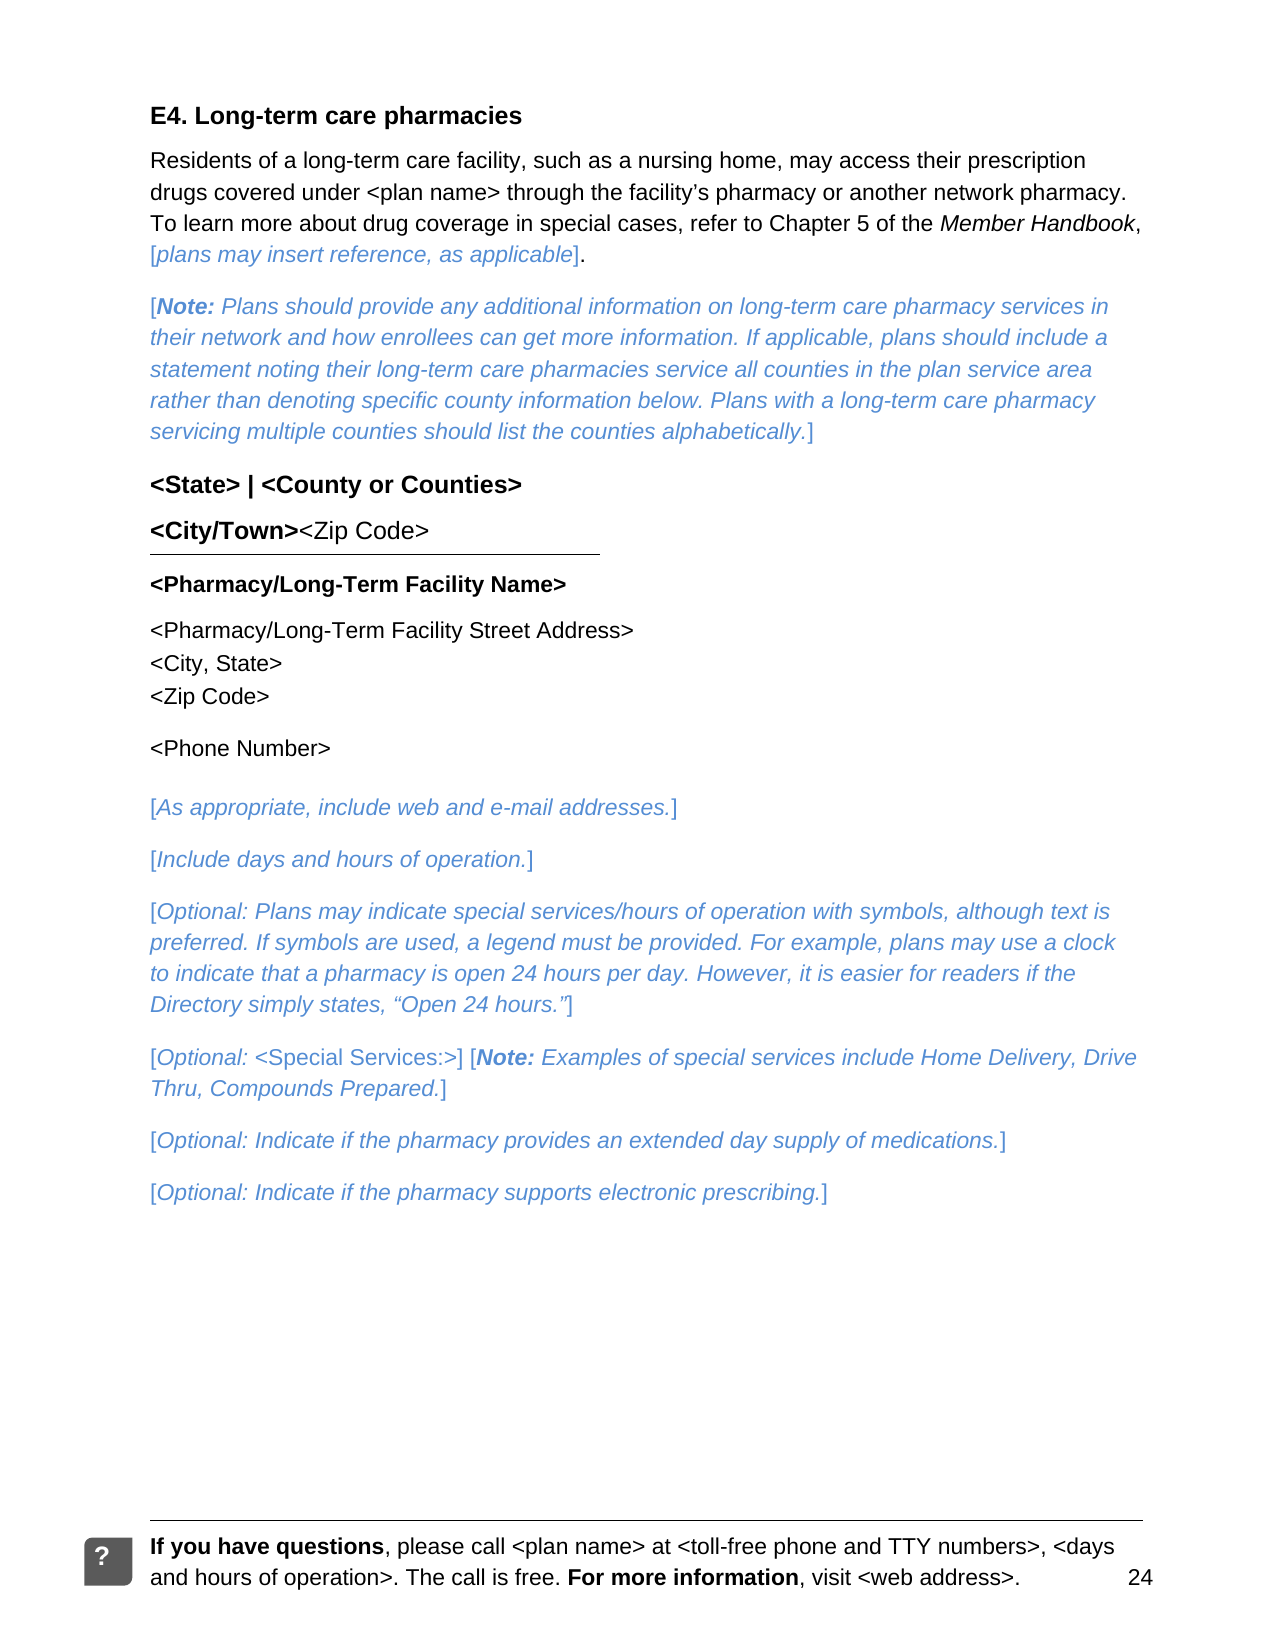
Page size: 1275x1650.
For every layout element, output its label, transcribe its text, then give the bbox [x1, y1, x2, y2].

text [Optional: Plans may indicate special services/hours of operation with symbols, although text is preferred. If symbols are used, a legend must be provided. For example, plans may use a clock to indicate that a pharmacy is open 24 hours per day. However, it is easier for readers if the Directory simply states, “Open 24 hours.”] [150, 894, 1143, 1019]
text [As appropriate, include web and e-mail addresses.] [150, 790, 1143, 821]
text <City/Town><Zip Code> [150, 512, 600, 554]
subtitle E4. Long-term care pharmacies [150, 98, 1068, 131]
text [Note: Plans should provide any additional information on long-term care pharmacy services in their network and how enrollees can get more information. If applicable, plans should include a statement noting their long-term care pharmacies service all counties in the plan service area rather than denoting specific county information below. Plans with a long-term care pharmacy servicing multiple counties should list the counties alphabetically.] [150, 289, 1143, 446]
text <Pharmacy/Long-Term Facility Name> [150, 568, 1143, 599]
text [Include days and hours of operation.] [150, 842, 1143, 873]
text [Optional: Indicate if the pharmacy supports electronic prescribing.] [150, 1175, 1143, 1207]
text <Pharmacy/Long-Term Facility Street Address> <City, State> <Zip Code> [150, 611, 1143, 711]
text Residents of a long-term care facility, such as a nursing home, may access their prescription drugs covered under <plan name> through the facility’s pharmacy or another network pharmacy. To learn more about drug coverage in special cases, refer to Chapter 5 of the Member Handbook, [plans may insert reference, as applicable]. [150, 144, 1143, 269]
text [Optional: Indicate if the pharmacy provides an extended day supply of medications.] [150, 1123, 1143, 1154]
text [Optional: <Special Services:>] [Note: Examples of special services include Home Delivery, Drive Thru, Compounds Prepared.] [150, 1040, 1143, 1102]
text <State> | <County or Counties> [150, 467, 1143, 500]
text <Phone Number> [150, 730, 1143, 763]
